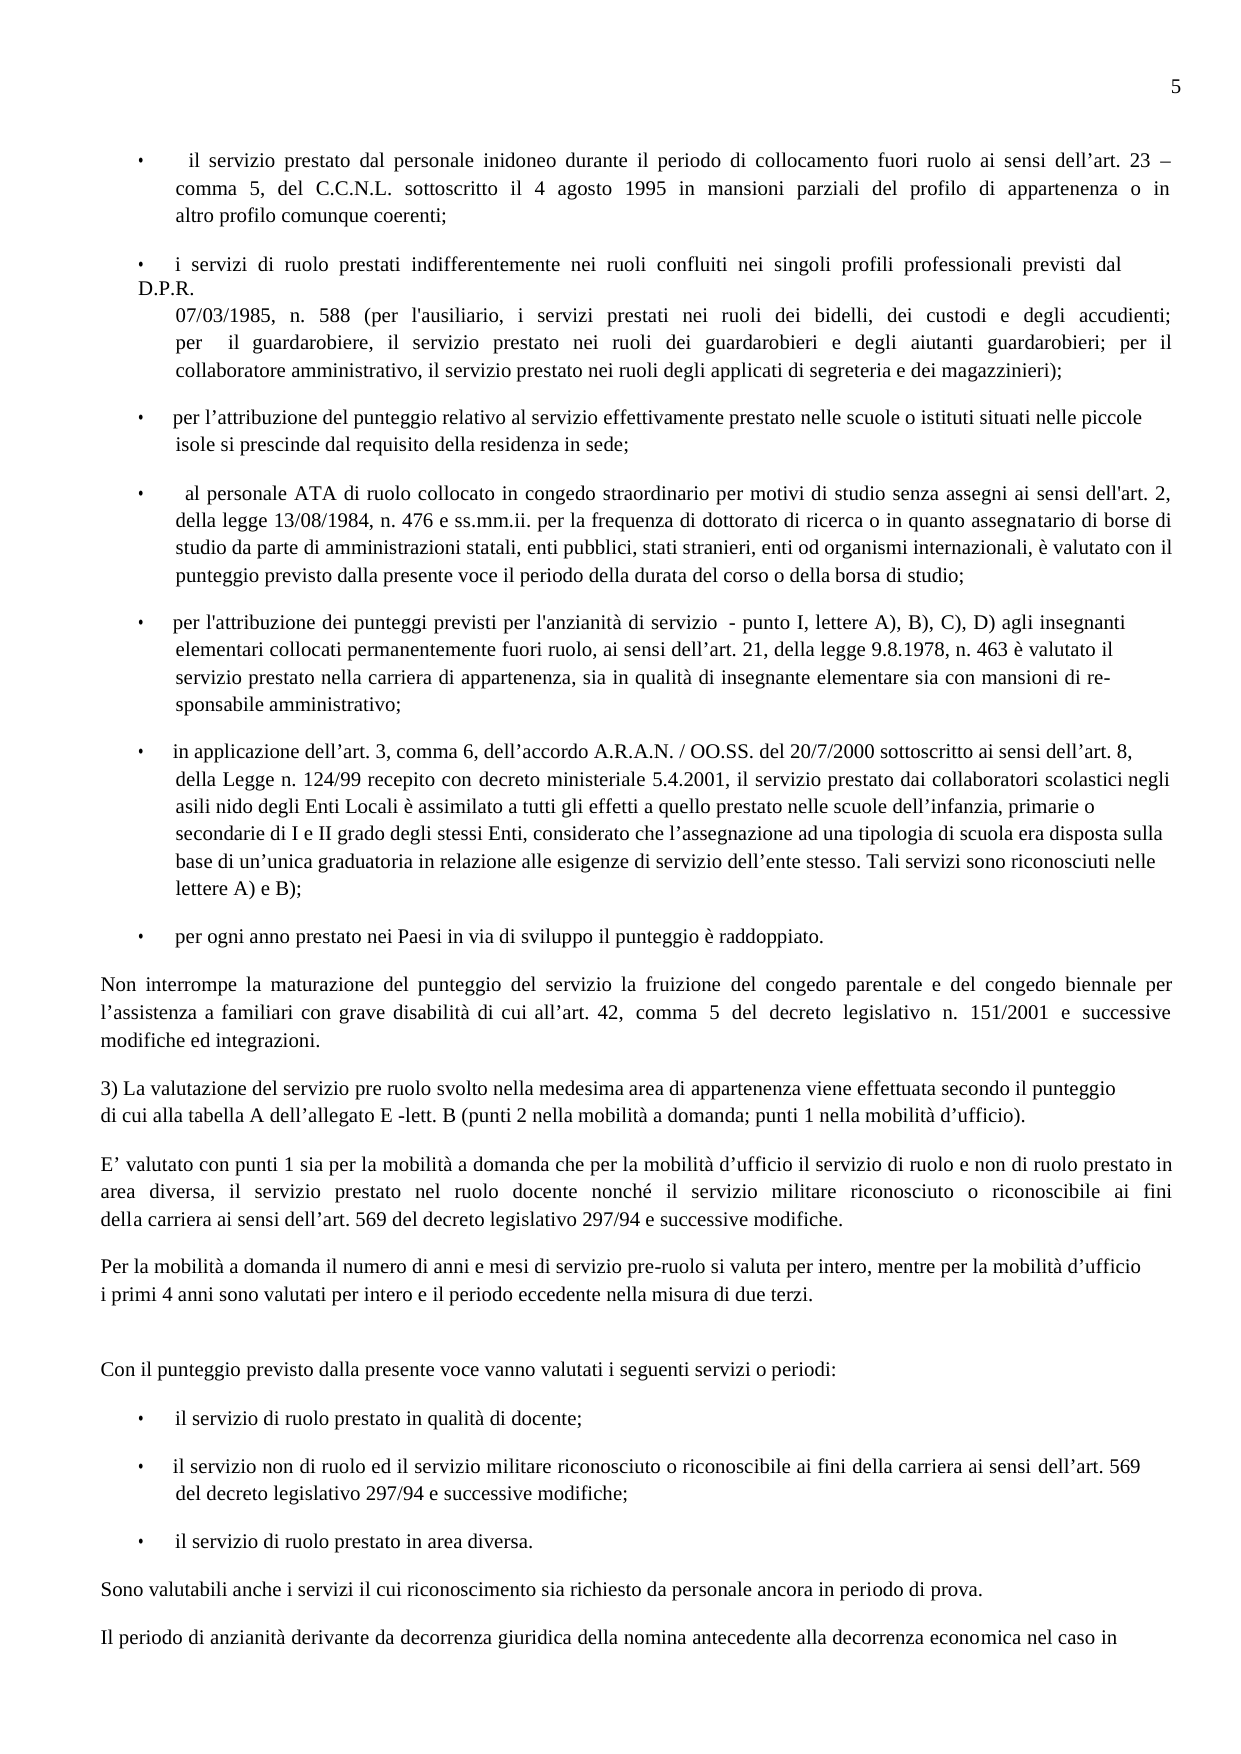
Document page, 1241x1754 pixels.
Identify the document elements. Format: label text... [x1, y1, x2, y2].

text Sono valutabili anche i servizi il cui riconoscimento sia richiesto da personale ancora in periodo di prova. [100, 1577, 1028, 1601]
text i primi 4 anni sono valutati per intero e il periodo eccedente nella misura di due terzi. [100, 1281, 872, 1306]
text di cui alla tabella A dell’allegato E -lett. B (punti 2 nella mobilità a domanda; punti 1 nella mobilità d’ufficio). [100, 1103, 1066, 1127]
text del decreto legislativo 297/94 e successive modifiche; [175, 1481, 687, 1505]
text • in applicazione dell’art. 3, comma 6, dell’accordo A.R.A.N. / OO.SS. del 20/7/2000 sottoscritto ai sensi dell’art. 8, della Legge n. 124/99 recepito con decreto ministeriale 5.4.2001, il servizio prestato dai collaboratori scolastici negli asili nido degli Enti Locali è assimilato a tutti gli effetti a quello prestato nelle scuole dell’infanzia, primarie o secondarie di I e II grado degli stessi Enti, considerato che l’assegnazione ad una tipologia di scuola era disposta sulla base di un’unica graduatoria in relazione alle esigenze di servizio dell’ente stesso. Tali servizi sono riconosciuti nelle lettere A) e B); [138, 739, 1172, 900]
text • al personale ATA di ruolo collocato in congedo straordinario per motivi di studio senza assegni ai sensi dell'art. 2, della legge 13/08/1984, n. 476 e ss.mm.ii. per la frequenza di dottorato di ricerca o in quanto assegnatario di borse di studio da parte di amministrazioni statali, enti pubblici, stati stranieri, enti od organismi internazionali, è valutato con il punteggio previsto dalla presente voce il periodo della durata del corso o della borsa di studio; [138, 481, 1172, 587]
text Per la mobilità a domanda il numero di anni e mesi di servizio pre-ruolo si valuta per intero, mentre per la mobilità d’ufficio [100, 1254, 1166, 1278]
text • per ogni anno prestato nei Paesi in via di sviluppo il punteggio è raddoppiato. [138, 924, 1181, 948]
text 3) La valutazione del servizio pre ruolo svolto nella medesima area di appartenenza viene effettuata secondo il punteggio [100, 1076, 1172, 1100]
text • il servizio di ruolo prestato in qualità di docente; [138, 1406, 1181, 1430]
text Il periodo di anzianità derivante da decorrenza giuridica della nomina antecedente alla decorrenza economica nel caso in [100, 1625, 1172, 1649]
text 07/03/1985, n. 588 (per l'ausiliario, i servizi prestati nei ruoli dei bidelli, dei custodi e degli accudienti; per il guardarobiere, il servizio prestato nei ruoli dei guardarobieri e degli aiutanti guardarobieri; per il collaboratore amministrativo, il servizio prestato nei ruoli degli applicati di segreteria e dei magazzinieri); [175, 303, 1171, 382]
text Con il punteggio previsto dalla presente voce vanno valutati i seguenti servizi o periodi: [100, 1357, 890, 1381]
text • il servizio non di ruolo ed il servizio militare riconosciuto o riconoscibile ai fini della carriera ai sensi dell’art. 569 [138, 1453, 1181, 1478]
text • il servizio di ruolo prestato in area diversa. [138, 1529, 1181, 1553]
text • il servizio prestato dal personale inidoneo durante il periodo di collocamento fuori ruolo ai sensi dell’art. 23 – comma 5, del C.C.N.L. sottoscritto il 4 agosto 1995 in mansioni parziali del profilo di appartenenza o in altro profilo comunque coerenti; [138, 148, 1172, 227]
text E’ valutato con punti 1 sia per la mobilità a domanda che per la mobilità d’ufficio il servizio di ruolo e non di ruolo prestato in area diversa, il servizio prestato nel ruolo docente nonché il servizio militare riconosciuto o riconoscibile ai fini della carriera ai sensi dell’art. 569 del decreto legislativo 297/94 e successive modifiche. [100, 1152, 1172, 1231]
text • per l'attribuzione dei punteggi previsti per l'anzianità di servizio - punto I, lettere A), B), C), D) agli insegnanti elementari collocati permanentemente fuori ruolo, ai sensi dell’art. 21, della legge 9.8.1978, n. 463 è valutato il servizio prestato nella carriera di appartenenza, sia in qualità di insegnante elementare sia con mansioni di re- sponsabile amministrativo; [138, 610, 1172, 716]
text • i servizi di ruolo prestati indifferentemente nei ruoli confluiti nei singoli profili professionali previsti dal D.P.R. [138, 251, 1181, 299]
text isole si prescinde dal requisito della residenza in sede; [175, 432, 690, 456]
text • per l’attribuzione del punteggio relativo al servizio effettivamente prestato nelle scuole o istituti situati nelle piccole [138, 405, 1181, 429]
text Non interrompe la maturazione del punteggio del servizio la fruizione del congedo parentale e del congedo biennale per l’assistenza a familiari con grave disabilità di cui all’art. 42, comma 5 del decreto legislativo n. 151/2001 e successive modifiche ed integrazioni. [100, 972, 1172, 1052]
